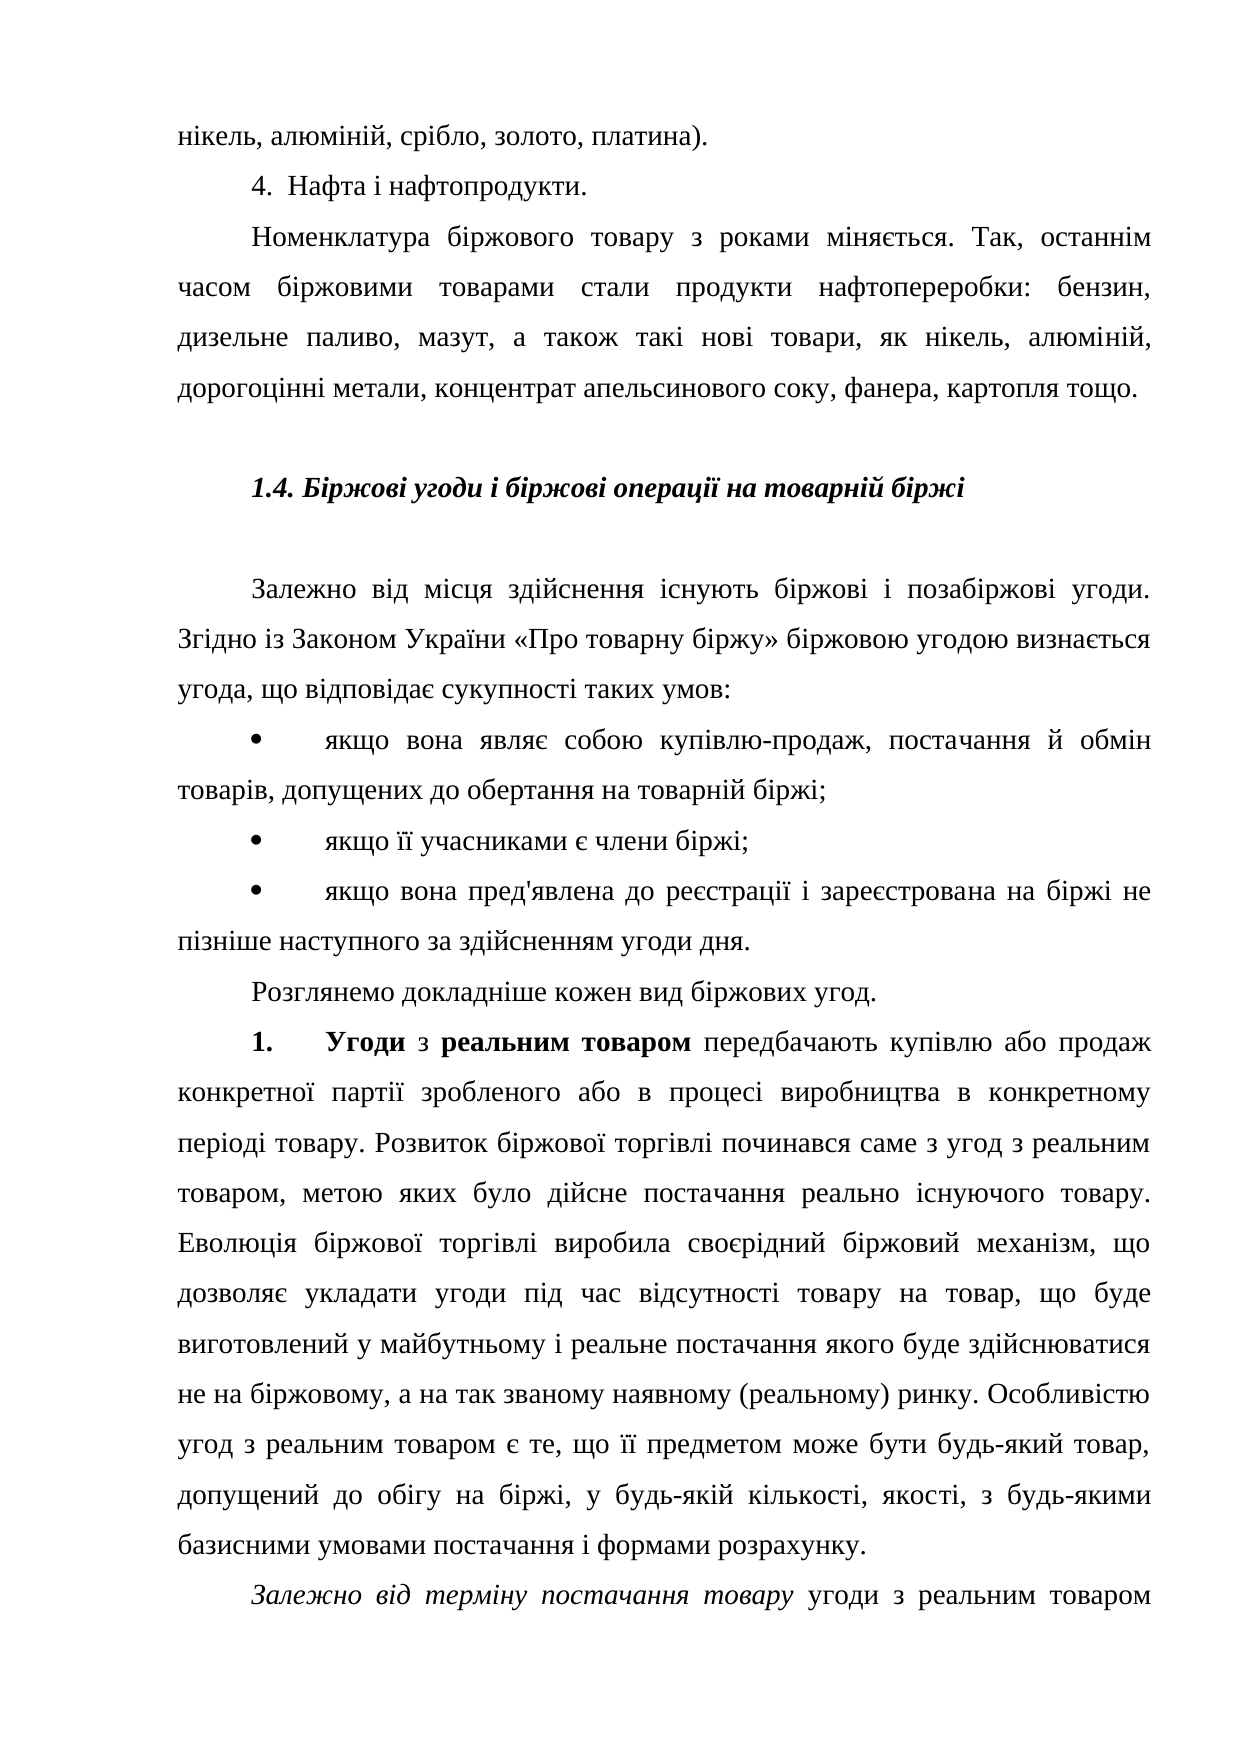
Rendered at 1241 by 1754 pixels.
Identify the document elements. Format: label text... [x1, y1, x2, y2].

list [177, 118, 1152, 152]
list якщо вона являє собою купівлю-продаж, постачання й обмін товарів, допущених до обертання на товарній біржі; [177, 722, 1152, 806]
list якщо її учасниками є члени біржі; [177, 823, 1152, 856]
text Залежно від місця здійснення існують біржові і позабіржові угоди. Згідно із Законом України «Про товарну біржу» біржовою угодою визнається угода, що відповідає сукупності таких умов: [177, 571, 1152, 705]
text Номенклатура біржового товару з роками міняється. Так, останнім часом біржовими товарами стали продукти нафтопереробки: бензин, дизельне паливо, мазут, а також такі нові товари, як нікель, алюміній, дорогоцінні метали, концентрат апельсинового соку, фанера, картопля тощо. [177, 219, 1152, 403]
text 4. Нафта і нафтопродукти. [177, 168, 1152, 202]
text Розглянемо докладніше кожен вид біржових угод. [177, 974, 1152, 1007]
text 1. Угоди з реальним товаром передбачають купівлю або продаж конкретної партії зробленого або в процесі виробництва в конкретному періоді товару. Розвиток біржової торгівлі починався саме з угод з реальним товаром, метою яких було дійсне постачання реально існуючого товару. Еволюція біржової торгівлі виробила своєрідний біржовий механізм, що дозволяє укладати угоди під час відсутності товару на товар, що буде виготовлений у майбутньому і реальне постачання якого буде здійснюватися не на біржовому, а на так званому наявному (реальному) ринку. Особливістю угод з реальним товаром є те, що її предметом може бути будь-який товар, допущений до обігу на біржі, у будь-якій кількості, якості, з будь-якими базисними умовами постачання і формами розрахунку. [177, 1024, 1152, 1561]
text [177, 1577, 1152, 1611]
list якщо вона пред'явлена до реєстрації і зареєстрована на біржі не пізніше наступного за здійсненням угоди дня. [177, 873, 1152, 957]
text 1.4. Біржові угоди і біржові операції на товарній біржі [177, 470, 1152, 504]
